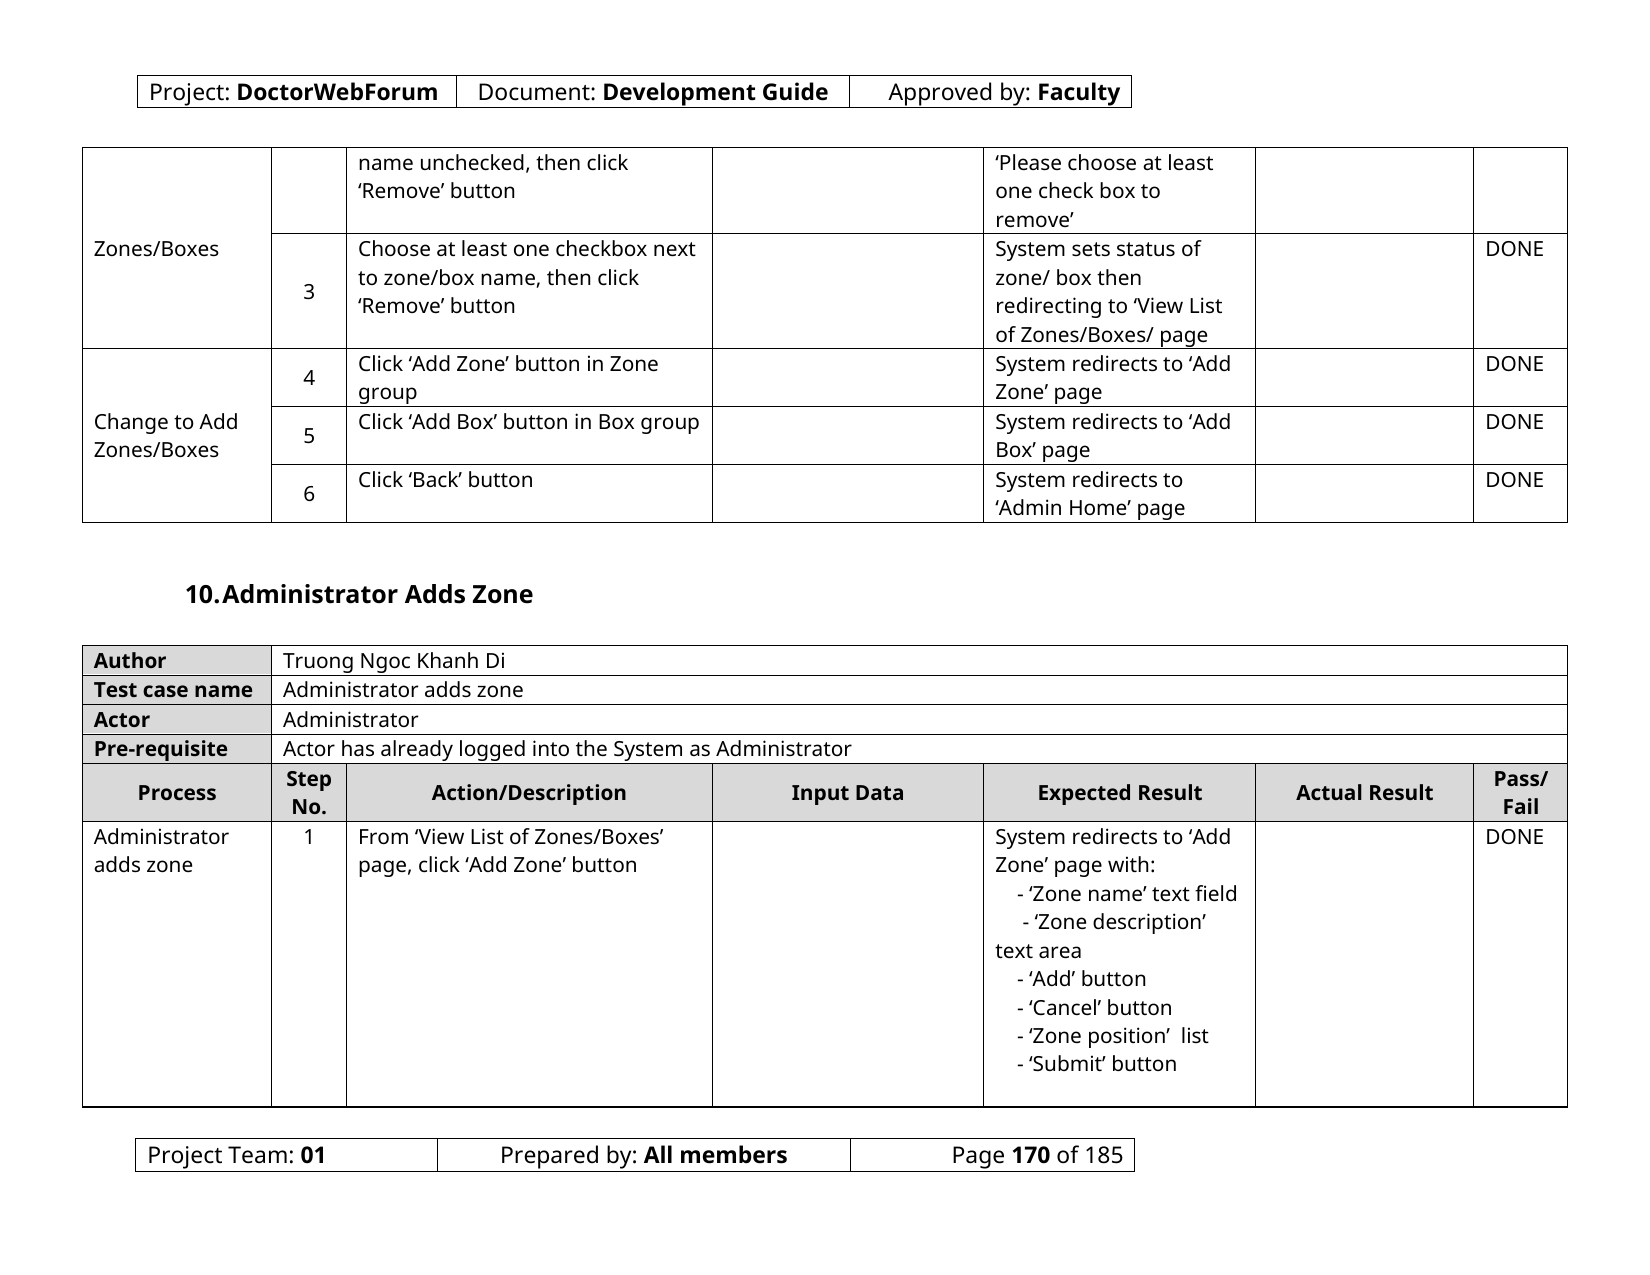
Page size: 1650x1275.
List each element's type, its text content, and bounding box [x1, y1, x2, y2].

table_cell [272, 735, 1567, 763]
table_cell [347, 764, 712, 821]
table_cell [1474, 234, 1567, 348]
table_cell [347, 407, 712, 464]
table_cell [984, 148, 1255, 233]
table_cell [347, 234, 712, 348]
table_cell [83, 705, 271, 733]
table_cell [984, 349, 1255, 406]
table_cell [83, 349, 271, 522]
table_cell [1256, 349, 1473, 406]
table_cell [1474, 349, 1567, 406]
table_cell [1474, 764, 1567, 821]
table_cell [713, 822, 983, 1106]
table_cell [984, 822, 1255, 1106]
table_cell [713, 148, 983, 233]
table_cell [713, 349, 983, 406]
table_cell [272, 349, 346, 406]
subtitle Administrator Adds Zone [184, 576, 1503, 610]
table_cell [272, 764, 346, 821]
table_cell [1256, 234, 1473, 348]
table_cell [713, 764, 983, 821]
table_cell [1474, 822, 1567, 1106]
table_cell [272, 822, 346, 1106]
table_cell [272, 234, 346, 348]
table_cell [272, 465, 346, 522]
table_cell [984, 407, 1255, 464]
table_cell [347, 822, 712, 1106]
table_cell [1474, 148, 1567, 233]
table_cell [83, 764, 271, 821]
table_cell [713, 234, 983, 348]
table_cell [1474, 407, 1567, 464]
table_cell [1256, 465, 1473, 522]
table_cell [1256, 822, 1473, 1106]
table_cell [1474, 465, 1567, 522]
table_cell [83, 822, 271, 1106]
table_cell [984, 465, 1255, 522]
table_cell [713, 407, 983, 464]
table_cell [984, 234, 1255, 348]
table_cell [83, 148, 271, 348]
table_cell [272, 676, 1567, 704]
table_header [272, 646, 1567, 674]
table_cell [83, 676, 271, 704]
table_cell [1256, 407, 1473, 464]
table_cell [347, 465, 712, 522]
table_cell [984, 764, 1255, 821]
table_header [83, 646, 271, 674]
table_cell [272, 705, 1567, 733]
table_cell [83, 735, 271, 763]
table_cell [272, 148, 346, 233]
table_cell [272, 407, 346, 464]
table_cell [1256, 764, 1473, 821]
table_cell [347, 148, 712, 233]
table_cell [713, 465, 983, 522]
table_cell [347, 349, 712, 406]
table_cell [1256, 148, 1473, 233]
